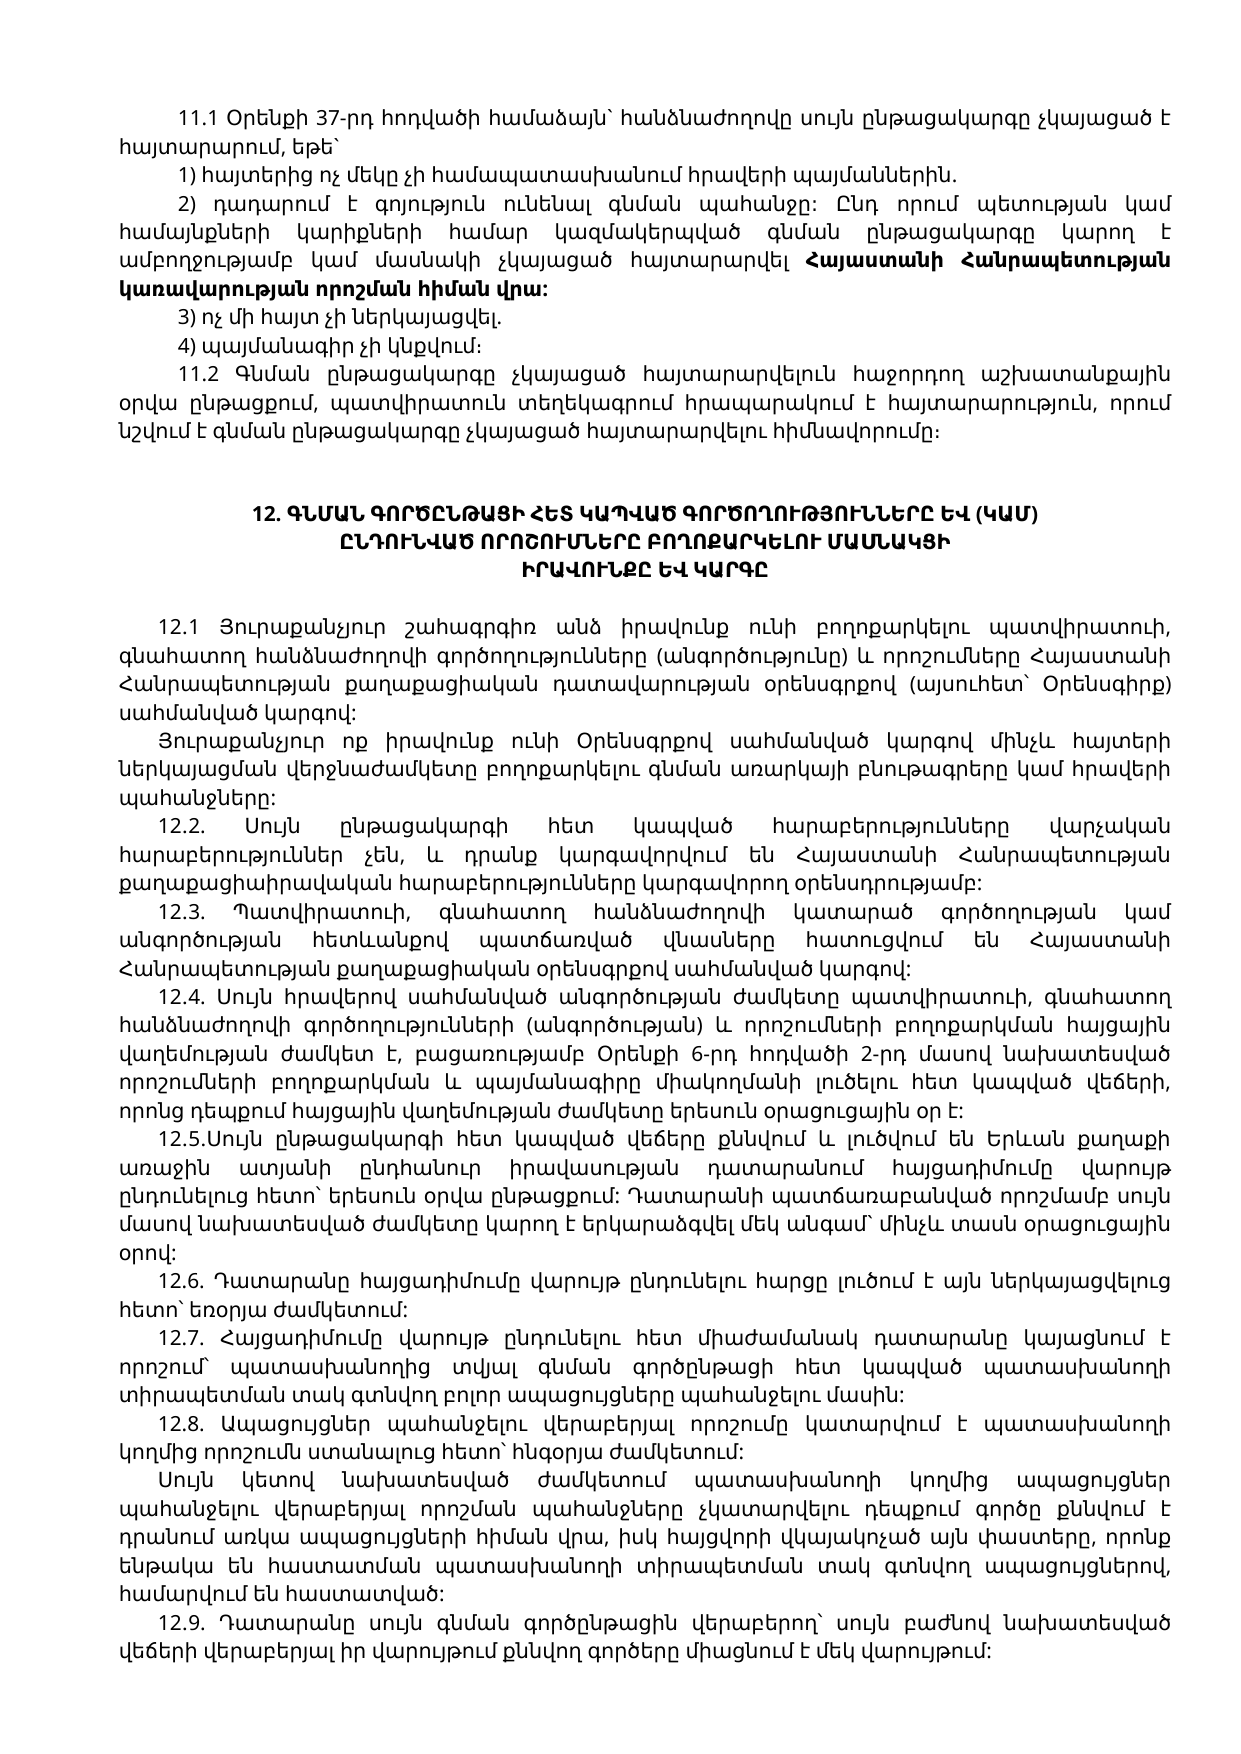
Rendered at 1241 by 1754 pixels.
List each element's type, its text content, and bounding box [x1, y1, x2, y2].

text Սույն կետով նախատեսված ժամկետում պատասխանողի կողմից ապացույցներ պահանջելու վերաբերյալ որոշման պահանջները չկատարվելու դեպքում գործը քննվում է դրանում առկա ապացույցների հիման վրա, իսկ հայցվորի վկայակոչած այն փաստերը, որոնք ենթակա են հաստատման պատասխանողի տիրապետման տակ գտնվող ապացույցներով, համարվում են հաստատված: [118, 1466, 1171, 1608]
text 3) ոչ մի հայտ չի ներկայացվել. [118, 302, 1171, 331]
text 12.2. Սույն ընթացակարգի հետ կապված հարաբերությունները վարչական հարաբերություններ չեն, և դրանք կարգավորվում են Հայաստանի Հանրապետության քաղաքացիաիրավական հարաբերությունները կարգավորող օրենսդրությամբ: [118, 811, 1171, 897]
text 12.1 Յուրաքանչյուր շահագրգիռ անձ իրավունք ունի բողոքարկելու պատվիրատուի, գնահատող հանձնաժողովի գործողությունները (անգործությունը) և որոշումները Հայաստանի Հանրապետության քաղաքացիական դատավարության օրենսգրքով (այսուհետ՝ Օրենսգիրք) սահմանված կարգով: [118, 612, 1171, 726]
text 12.7. Հայցադիմումը վարույթ ընդունելու հետ միաժամանակ դատարանը կայացնում է որոշում՝ պատասխանողից տվյալ գնման գործընթացի հետ կապված պատասխանողի տիրապետման տակ գտնվող բոլոր ապացույցները պահանջելու մասին: [118, 1323, 1171, 1409]
text 12.8. Ապացույցներ պահանջելու վերաբերյալ որոշումը կատարվում է պատասխանողի կողմից որոշումն ստանալուց հետո՝ հնգօրյա ժամկետում: [118, 1409, 1171, 1466]
text 12. ԳՆՄԱՆ ԳՈՐԾԸՆԹԱՑԻ ՀԵՏ ԿԱՊՎԱԾ ԳՈՐԾՈՂՈՒԹՅՈՒՆՆԵՐԸ ԵՎ (ԿԱՄ) [118, 499, 1171, 527]
text 12.9. Դատարանը սույն գնման գործընթացին վերաբերող՝ սույն բաժնով նախատեսված վեճերի վերաբերյալ իր վարույթում քննվող գործերը միացնում է մեկ վարույթում: [118, 1608, 1171, 1664]
text 4) պայմանագիր չի կնքվում։ [118, 331, 1171, 359]
text 12.3. Պատվիրատուի, գնահատող հանձնաժողովի կատարած գործողության կամ անգործության հետևանքով պատճառված վնասները հատուցվում են Հայաստանի Հանրապետության քաղաքացիական օրենսգրքով սահմանված կարգով: [118, 897, 1171, 982]
text 12.4. Սույն հրավերով սահմանված անգործության ժամկետը պատվիրատուի, գնահատող հանձնաժողովի գործողությունների (անգործության) և որոշումների բողոքարկման հայցային վաղեմության ժամկետ է, բացառությամբ Օրենքի 6-րդ հոդվածի 2-րդ մասով նախատեսված որոշումների բողոքարկման և պայմանագիրը միակողմանի լուծելու հետ կապված վեճերի, որոնց դեպքում հայցային վաղեմության ժամկետը երեսուն օրացուցային օր է: [118, 982, 1171, 1124]
text 12.5.Սույն ընթացակարգի հետ կապված վեճերը քննվում և լուծվում են Երևան քաղաքի առաջին ատյանի ընդհանուր իրավասության դատարանում հայցադիմումը վարույթ ընդունելուց հետո՝ երեսուն օրվա ընթացքում: Դատարանի պատճառաբանված որոշմամբ սույն մասով նախատեսված ժամկետը կարող է երկարաձգվել մեկ անգամ` մինչև տասն օրացուցային օրով: [118, 1124, 1171, 1266]
text ԻՐԱՎՈՒՆՔԸ ԵՎ ԿԱՐԳԸ [118, 556, 1171, 584]
text 11.2 Գնման ընթացակարգը չկայացած հայտարարվելուն հաջորդող աշխատանքային օրվա ընթացքում, պատվիրատուն տեղեկագրում հրապարակում է հայտարարություն, որում նշվում է գնման ընթացակարգը չկայացած հայտարարվելու հիմնավորումը։ [118, 359, 1171, 445]
text 2) դադարում է գոյություն ունենալ գնման պահանջը: Ընդ որում պետության կամ համայնքների կարիքների համար կազմակերպված գնման ընթացակարգը կարող է ամբողջությամբ կամ մասնակի չկայացած հայտարարվել Հայաստանի Հանրապետության կառավարության որոշման հիման վրա: [118, 189, 1171, 302]
text 1) հայտերից ոչ մեկը չի համապատասխանում հրավերի պայմաններին. [118, 160, 1171, 189]
text Յուրաքանչյուր ոք իրավունք ունի Օրենսգրքով սահմանված կարգով մինչև հայտերի ներկայացման վերջնաժամկետը բողոքարկելու գնման առարկայի բնութագրերը կամ հրավերի պահանջները: [118, 726, 1171, 811]
text ԸՆԴՈՒՆՎԱԾ ՈՐՈՇՈՒՄՆԵՐԸ ԲՈՂՈՔԱՐԿԵԼՈՒ ՄԱՍՆԱԿՑԻ [118, 527, 1171, 556]
text 12.6. Դատարանը հայցադիմումը վարույթ ընդունելու հարցը լուծում է այն ներկայացվելուց հետո՝ եռօրյա ժամկետում: [118, 1266, 1171, 1323]
text 11.1 Օրենքի 37-րդ հոդվածի համաձայն` հանձնաժողովը սույն ընթացակարգը չկայացած է հայտարարում, եթե` [118, 103, 1171, 160]
